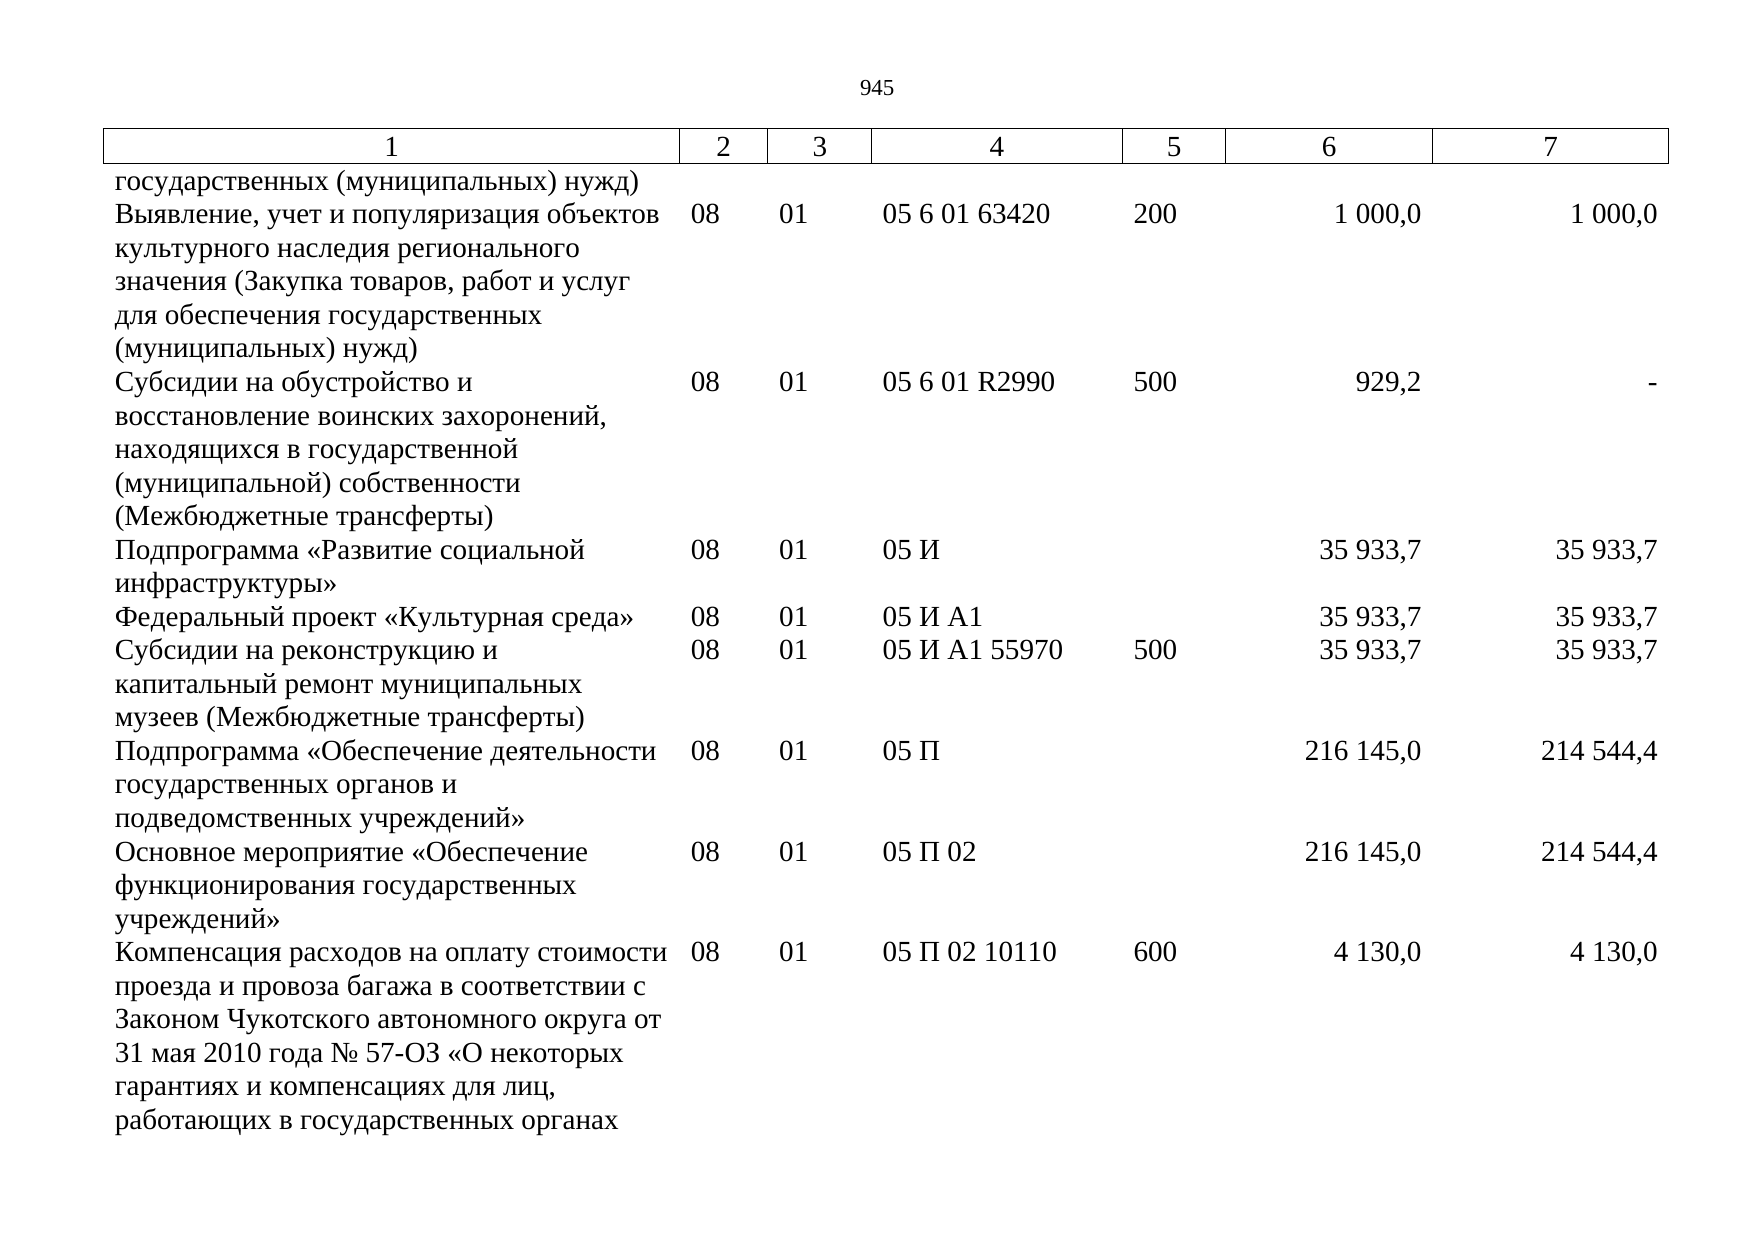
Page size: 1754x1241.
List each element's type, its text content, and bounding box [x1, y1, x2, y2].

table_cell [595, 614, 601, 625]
table_header 1 [104, 129, 679, 163]
table_header 4 [872, 129, 1122, 163]
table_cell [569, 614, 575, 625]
table_header 5 [1123, 129, 1225, 163]
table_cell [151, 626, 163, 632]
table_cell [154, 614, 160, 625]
table_header 6 [1226, 129, 1432, 163]
table_header 2 [680, 129, 767, 163]
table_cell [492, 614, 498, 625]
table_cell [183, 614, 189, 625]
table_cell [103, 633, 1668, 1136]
table_header 7 [1433, 129, 1668, 163]
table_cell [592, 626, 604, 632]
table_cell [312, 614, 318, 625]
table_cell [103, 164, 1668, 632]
table_header 3 [768, 129, 871, 163]
